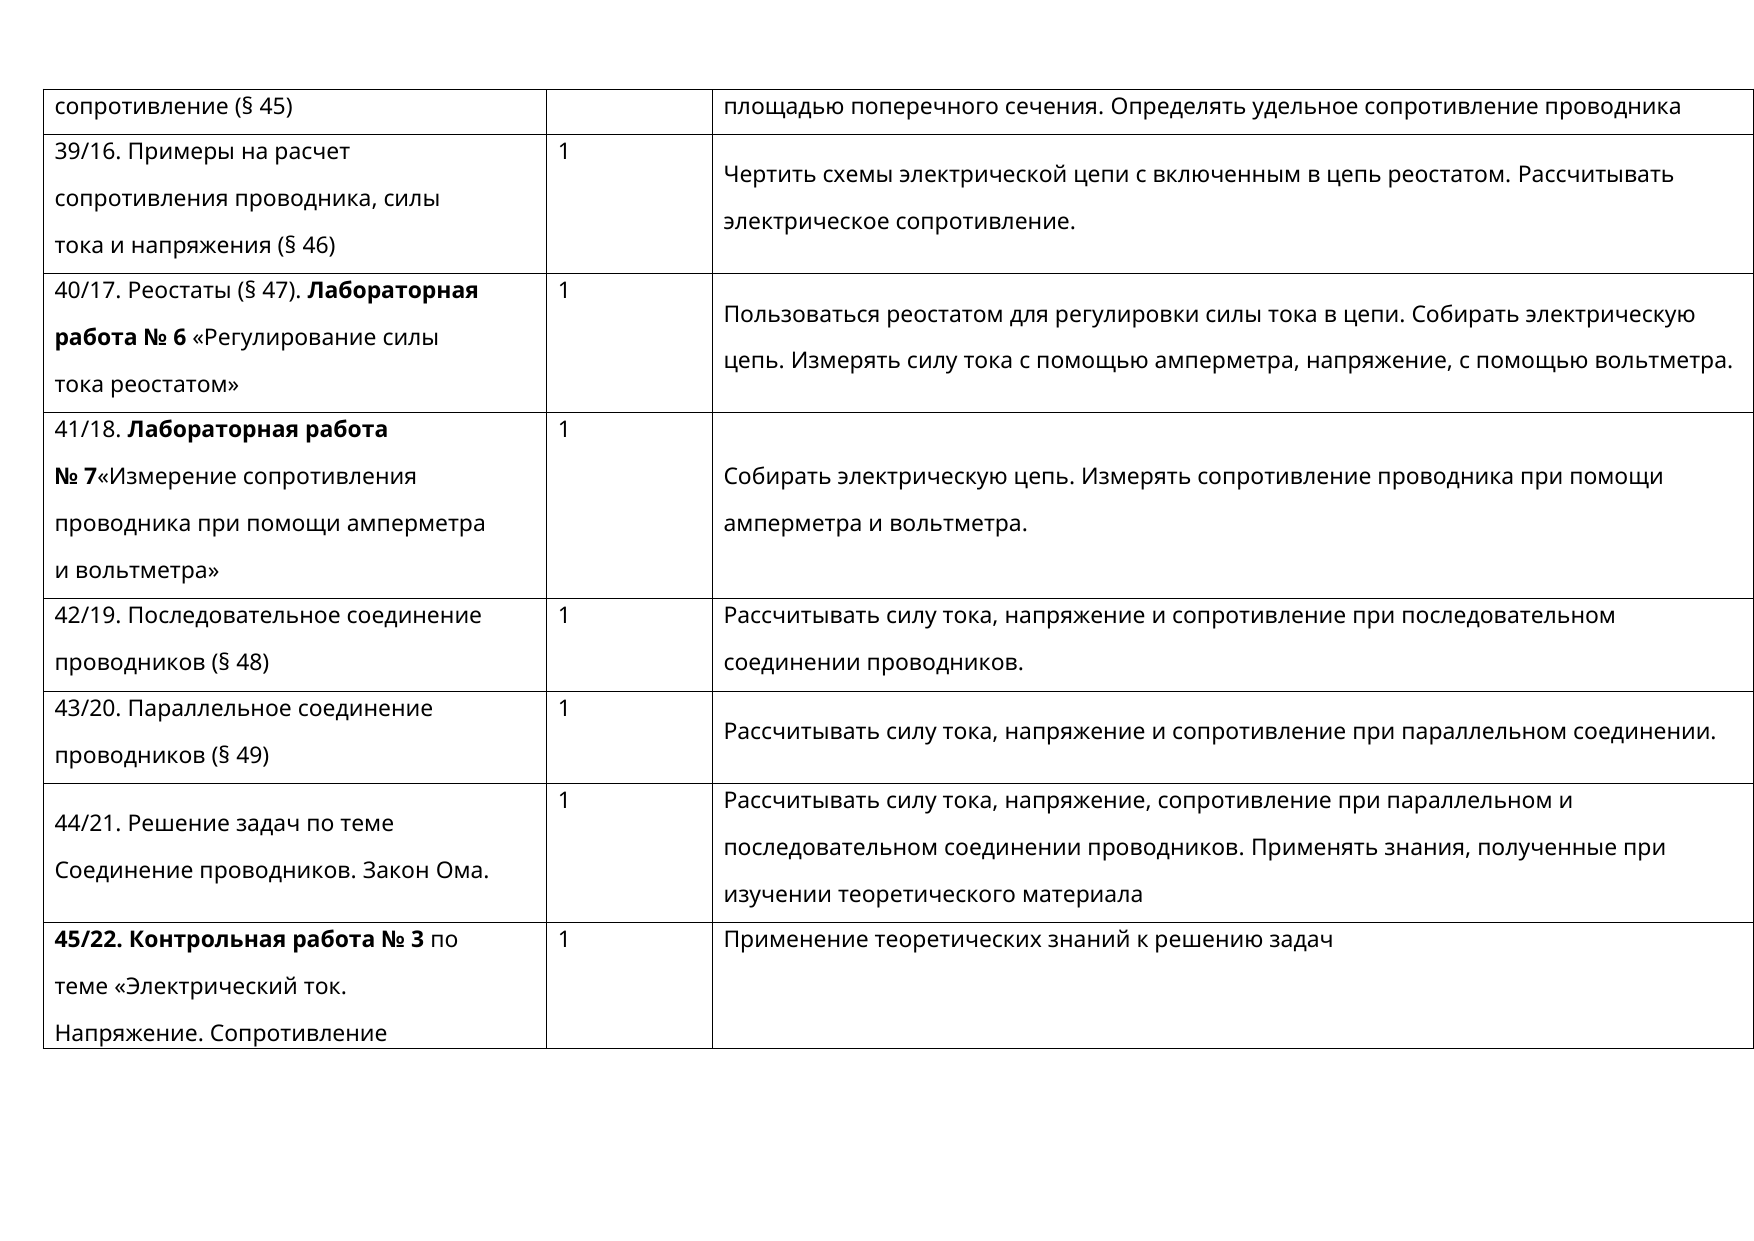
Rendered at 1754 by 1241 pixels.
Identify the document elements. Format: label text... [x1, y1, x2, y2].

table_cell 44/21. Решение задач по теме Соединение проводников. Закон Ома. [44, 784, 546, 922]
table_cell 1 [547, 599, 712, 691]
table_cell 39/16. Примеры на расчет сопротивления проводника, силы тока и напряжения (§ 46) [44, 135, 546, 273]
table_cell 42/19. Последовательное соединение проводников (§ 48) [44, 599, 546, 691]
table_cell 1 [547, 274, 712, 412]
table_cell 40/17. Реостаты (§ 47). Лабораторная работа № 6 «Регулирование силы тока реостатом» [44, 274, 546, 412]
table_cell 1 [547, 90, 712, 134]
table_cell 1 [547, 135, 712, 273]
table_cell Чертить схемы электрической цепи с включенным в цепь реостатом. Рассчитывать электрическое сопротивление. [713, 135, 1753, 273]
table_cell 1 [547, 692, 712, 783]
table_cell 1 [547, 784, 712, 922]
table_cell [44, 923, 546, 1048]
table_cell Рассчитывать силу тока, напряжение, сопротивление при параллельном и последовательном соединении проводников. Применять знания, полученные при изучении теоретического материала [713, 784, 1753, 922]
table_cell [713, 90, 1753, 134]
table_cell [44, 90, 546, 134]
table_cell 41/18. Лабораторная работа № 7«Измерение сопротивления проводника при помощи амперметра и вольтметра» [44, 413, 546, 598]
table_cell Рассчитывать силу тока, напряжение и сопротивление при последовательном соединении проводников. [713, 599, 1753, 691]
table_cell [713, 923, 1753, 1048]
table_cell 43/20. Параллельное соединение проводников (§ 49) [44, 692, 546, 783]
table_cell Рассчитывать силу тока, напряжение и сопротивление при параллельном соединении. [713, 692, 1753, 783]
table_cell 1 [547, 413, 712, 598]
table_cell 1 [547, 923, 712, 1048]
table_cell Пользоваться реостатом для регулировки силы тока в цепи. Собирать электрическую цепь. Измерять силу тока с помощью амперметра, напряжение, с помощью вольтметра. [713, 274, 1753, 412]
table_cell Собирать электрическую цепь. Измерять сопротивление проводника при помощи амперметра и вольтметра. [713, 413, 1753, 598]
